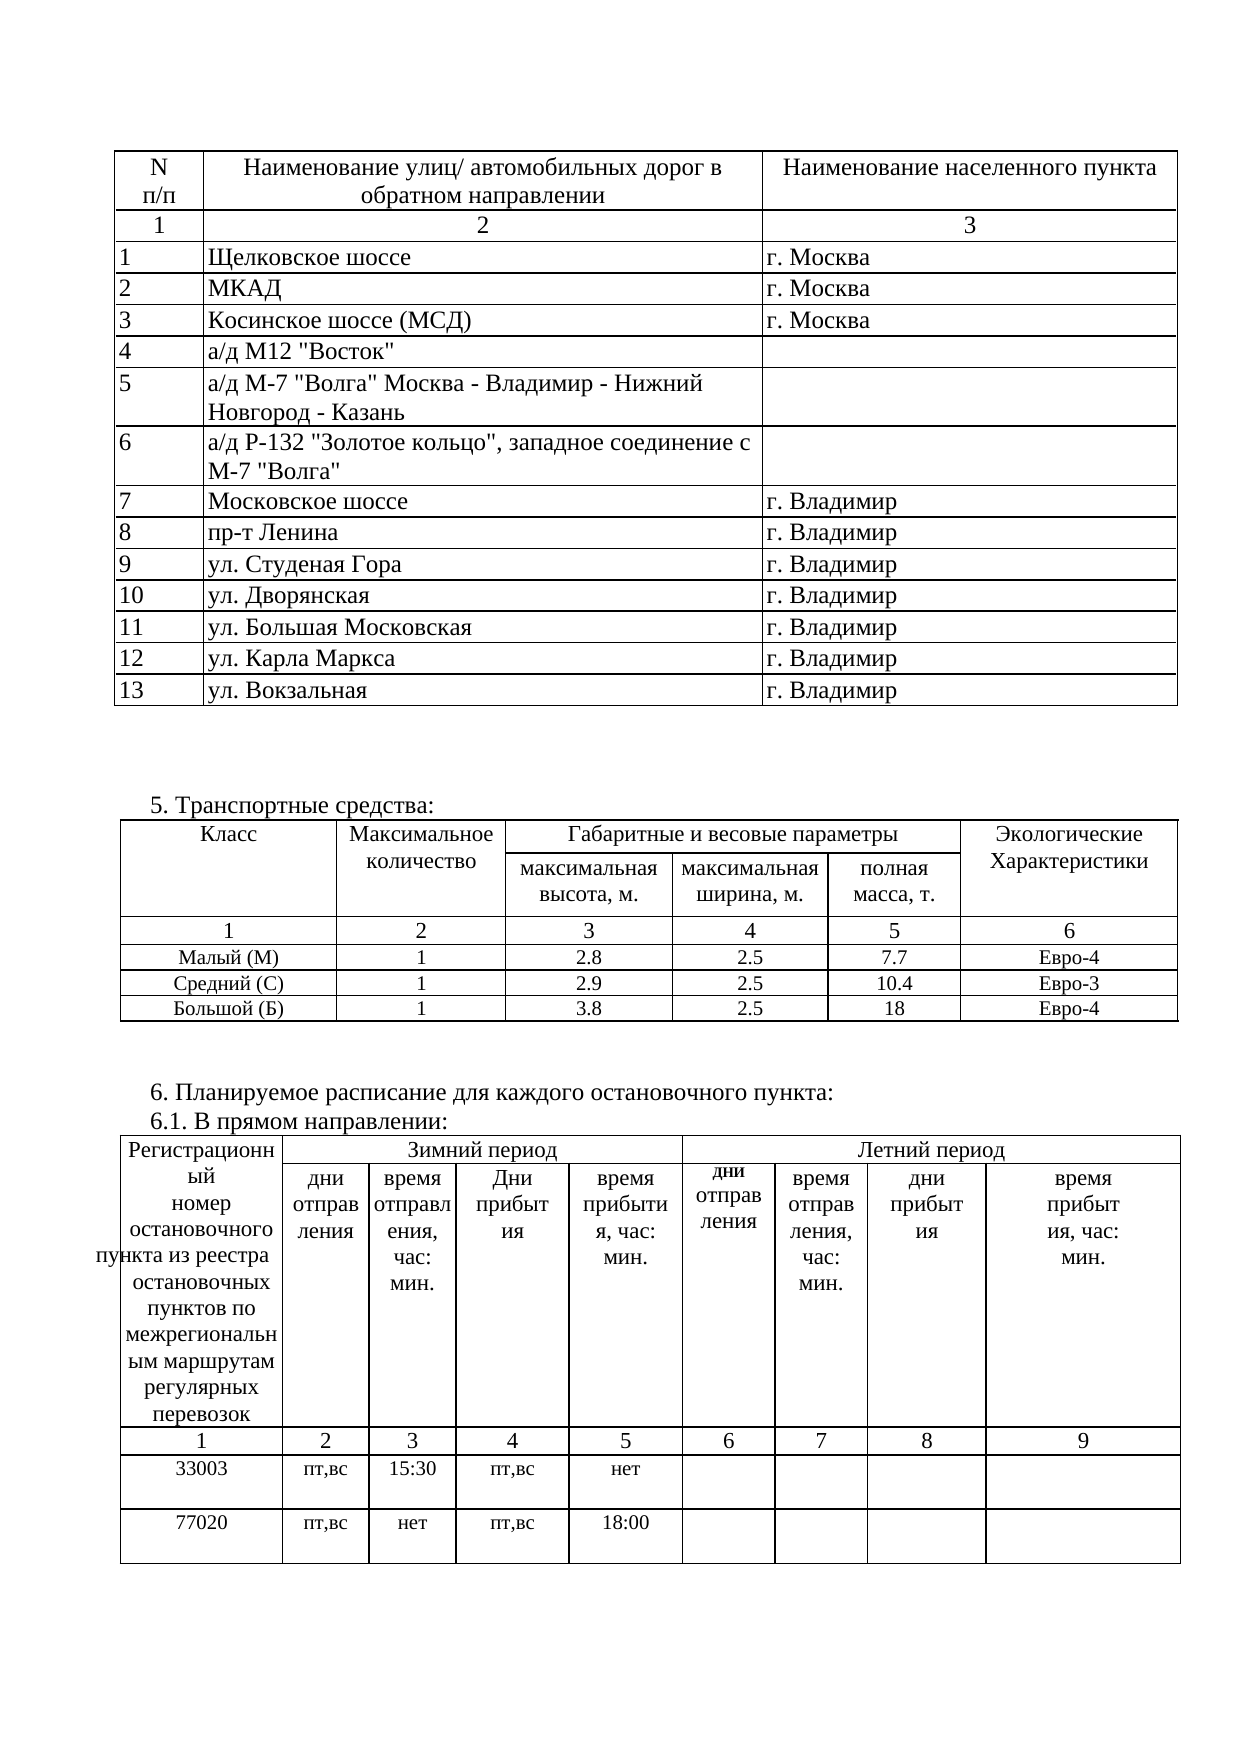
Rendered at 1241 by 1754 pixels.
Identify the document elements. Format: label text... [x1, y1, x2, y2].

table_cell 7 [115, 486, 203, 516]
table_cell 1 [121, 917, 336, 943]
table_header Летний период [683, 1136, 1180, 1162]
text 6. Планируемое расписание для каждого остановочного пункта: [150, 1077, 1090, 1106]
table_cell ул. Вокзальная [204, 675, 762, 705]
table_cell 2.5 [673, 971, 827, 995]
table_cell г. Владимир [763, 579, 1177, 610]
table_cell 13 [115, 674, 203, 705]
table_cell Щелковское шоссе [204, 242, 762, 272]
table_cell 9 [987, 1428, 1180, 1454]
table_cell ДНИ отправ ления [683, 1164, 774, 1426]
table_cell 1 [115, 242, 203, 272]
table_cell 7 [776, 1428, 867, 1454]
table_cell Большой (Б) [121, 996, 336, 1020]
table_cell г. Владимир [763, 548, 1177, 579]
table_cell 2 [204, 211, 762, 241]
table_header Зимний период [283, 1136, 682, 1162]
table_cell ул. Большая Московская [204, 612, 762, 642]
table_cell г. Москва [763, 241, 1177, 272]
table_cell г. Владимир [763, 673, 1177, 705]
table_cell время отправ ления, час: мин. [776, 1164, 867, 1426]
table_cell 3.8 [506, 996, 672, 1020]
table_cell 6 [961, 917, 1177, 943]
table_cell максимальная ширина, м. [673, 854, 827, 916]
table_cell пт,вс [283, 1456, 368, 1508]
table_cell г. Москва [763, 304, 1177, 335]
table_cell [683, 1510, 774, 1563]
table_cell Евро-4 [961, 945, 1177, 969]
table_cell Малый (М) [121, 945, 336, 969]
table_header N п/п [115, 152, 203, 209]
table_cell [683, 1456, 774, 1508]
table_header Наименование улиц/ автомобильных дорог в обратном направлении [204, 152, 762, 209]
table_cell Косинское шоссе (МСД) [204, 305, 762, 335]
table_cell 1 [337, 971, 505, 995]
table_cell дни прибыт ия [868, 1164, 985, 1426]
text 5. Транспортные средства: [150, 790, 1090, 819]
table_cell 6 [683, 1428, 774, 1454]
table_cell Московское шоссе [204, 486, 762, 516]
table_cell нет [370, 1510, 455, 1563]
table_cell 2 [115, 273, 203, 303]
table_cell 6 [115, 426, 203, 484]
table_cell 2.9 [506, 971, 672, 995]
table_cell пт,вс [283, 1510, 368, 1563]
table_cell 3 [763, 209, 1177, 241]
table_cell [987, 1456, 1180, 1508]
table_cell Евро-3 [961, 971, 1177, 995]
table_cell 18:00 [570, 1510, 682, 1563]
table_cell 5 [829, 917, 960, 943]
table_cell Дни прибыт ия [457, 1164, 568, 1426]
table_header Габаритные и весовые параметры [506, 821, 960, 852]
table_cell нет [570, 1456, 682, 1508]
table_cell 1 [121, 1428, 282, 1454]
table_cell пт,вс [457, 1456, 568, 1508]
table_cell а/д М12 "Восток" [204, 337, 762, 366]
table_cell г. Владимир [763, 642, 1177, 673]
table_cell г. Владимир [763, 485, 1177, 516]
table_cell время прибыти я, час: мин. [570, 1164, 682, 1426]
table_cell 7.7 [829, 945, 960, 969]
table_cell 9 [115, 549, 203, 579]
table_header Наименование населенного пункта [763, 152, 1177, 209]
table_cell время отправл ения, час: мин. [370, 1164, 455, 1426]
table_cell 1 [337, 945, 505, 969]
table_cell а/д М-7 "Волга" Москва - Владимир - Нижний Новгород - Казань [204, 368, 762, 425]
table_cell 77020 [121, 1510, 282, 1563]
table_cell 2.8 [506, 945, 672, 969]
table_cell время прибыт ия, час: мин. [987, 1164, 1180, 1426]
table_cell полная масса, т. [829, 854, 960, 916]
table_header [121, 1136, 282, 1426]
table_cell г. Москва [763, 272, 1177, 303]
table_cell 2 [283, 1428, 368, 1454]
table_cell дни отправ ления [283, 1164, 368, 1426]
table_header Класс [121, 821, 336, 916]
table_cell а/д Р-132 "Золотое кольцо", западное соединение с М-7 "Волга" [204, 427, 762, 484]
table_cell 4 [673, 917, 827, 943]
table_cell 8 [868, 1428, 985, 1454]
table_cell ул. Дворянская [204, 581, 762, 610]
table_cell 33003 [121, 1456, 282, 1508]
table_cell 4 [457, 1428, 568, 1454]
table_cell 10.4 [829, 971, 960, 995]
table_cell максимальная высота, м. [506, 854, 672, 916]
table_cell [868, 1510, 985, 1563]
table_cell 3 [115, 305, 203, 335]
table_cell 2.5 [673, 945, 827, 969]
table_cell пт,вс [457, 1510, 568, 1563]
table_cell [763, 425, 1177, 484]
table_cell г. Владимир [763, 610, 1177, 642]
table_cell 8 [115, 517, 203, 547]
table_cell Евро-4 [961, 996, 1177, 1020]
table_cell 4 [115, 336, 203, 366]
table_cell пр-т Ленина [204, 518, 762, 547]
table_cell Средний (С) [121, 971, 336, 995]
table_cell ул. Студеная Гора [204, 549, 762, 579]
table_cell 2.5 [673, 996, 827, 1020]
text 6.1. В прямом направлении: [150, 1106, 1090, 1134]
table_cell 5 [570, 1428, 682, 1454]
table_cell [987, 1510, 1180, 1563]
table_header Максимальное количество [337, 821, 505, 916]
table_cell [776, 1456, 867, 1508]
table_cell [776, 1510, 867, 1563]
table_cell ул. Карла Маркса [204, 643, 762, 673]
table_cell 1 [337, 996, 505, 1020]
table_cell 3 [506, 917, 672, 943]
table_cell 12 [115, 643, 203, 673]
table_cell 1 [115, 210, 203, 241]
table_cell [763, 366, 1177, 425]
table_cell 10 [115, 580, 203, 610]
table_cell 5 [115, 368, 203, 425]
table_cell 11 [115, 611, 203, 642]
table_cell 2 [337, 917, 505, 943]
table_cell г. Владимир [763, 516, 1177, 547]
table_cell 15:30 [370, 1456, 455, 1508]
table_header Экологические Характеристики [961, 821, 1177, 916]
table_cell [763, 335, 1177, 366]
table_cell МКАД [204, 274, 762, 303]
table_cell 18 [829, 996, 960, 1020]
table_cell 3 [370, 1428, 455, 1454]
table_cell [868, 1456, 985, 1508]
